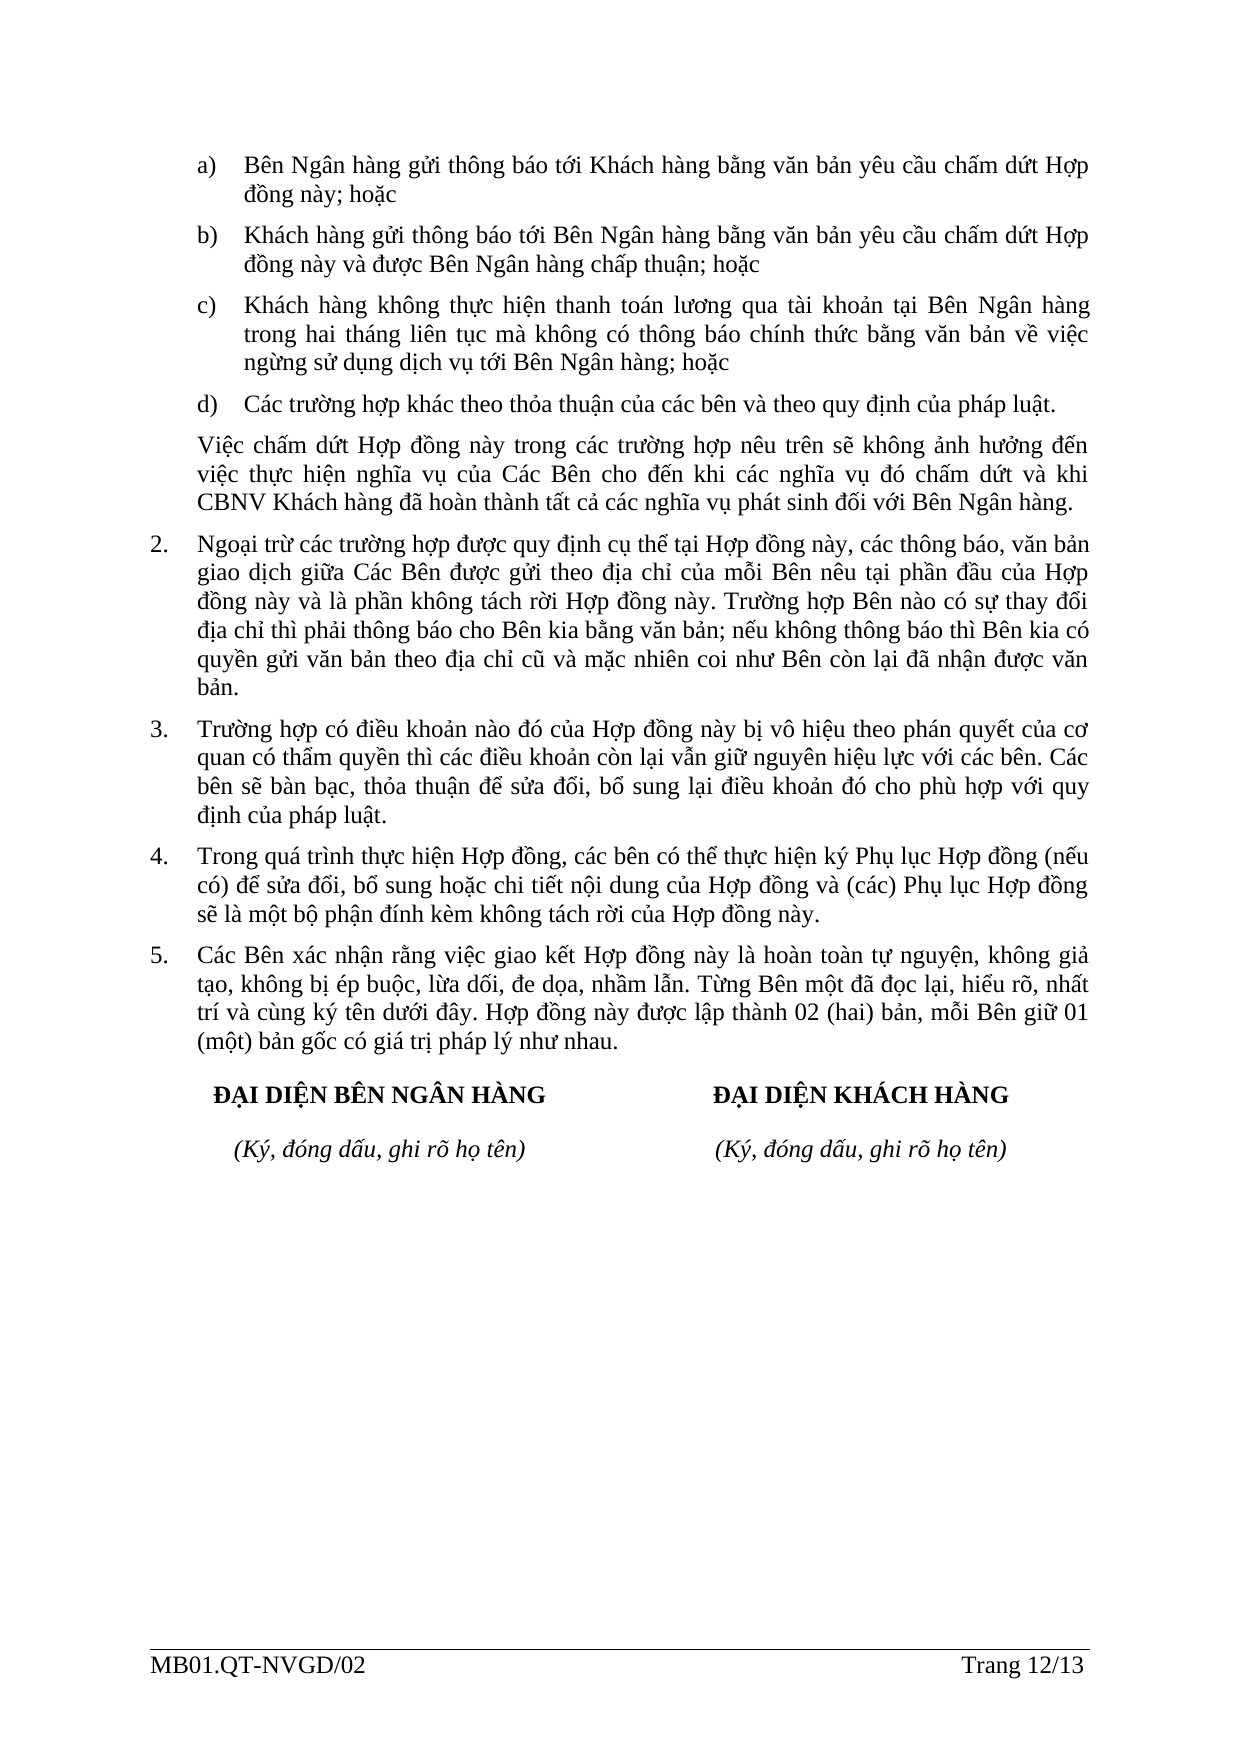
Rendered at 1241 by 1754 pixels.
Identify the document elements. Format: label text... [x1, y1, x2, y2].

list Trong quá trình thực hiện Hợp đồng, các bên có thể thực hiện ký Phụ lục Hợp đồng (nếu có) để sửa đổi, bổ sung hoặc chi tiết nội dung của Hợp đồng và (các) Phụ lục Hợp đồng sẽ là một bộ phận đính kèm không tách rời của Hợp đồng này. [150, 841, 1090, 927]
list Khách hàng gửi thông báo tới Bên Ngân hàng bằng văn bản yêu cầu chấm dứt Hợp đồng này và được Bên Ngân hàng chấp thuận; hoặc [197, 220, 1090, 277]
list Các trường hợp khác theo thỏa thuận của các bên và theo quy định của pháp luật. [197, 389, 1090, 417]
list Bên Ngân hàng gửi thông báo tới Khách hàng bằng văn bản yêu cầu chấm dứt Hợp đồng này; hoặc [197, 150, 1090, 207]
text Việc chấm dứt Hợp đồng này trong các trường hợp nêu trên sẽ không ảnh hưởng đến việc thực hiện nghĩa vụ của Các Bên cho đến khi các nghĩa vụ đó chấm dứt và khi CBNV Khách hàng đã hoàn thành tất cả các nghĩa vụ phát sinh đối với Bên Ngân hàng. [197, 430, 1090, 516]
list Các Bên xác nhận rằng việc giao kết Hợp đồng này là hoàn toàn tự nguyện, không giả tạo, không bị ép buộc, lừa dối, đe dọa, nhầm lẫn. Từng Bên một đã đọc lại, hiểu rõ, nhất trí và cùng ký tên dưới đây. Hợp đồng này được lập thành 02 (hai) bản, mỗi Bên giữ 01 (một) bản gốc có giá trị pháp lý như nhau. [150, 940, 1090, 1055]
list Trường hợp có điều khoản nào đó của Hợp đồng này bị vô hiệu theo phán quyết của cơ quan có thẩm quyền thì các điều khoản còn lại vẫn giữ nguyên hiệu lực với các bên. Các bên sẽ bàn bạc, thỏa thuận để sửa đổi, bổ sung lại điều khoản đó cho phù hợp với quy định của pháp luật. [150, 714, 1090, 829]
table_cell (Ký, đóng dấu, ghi rõ họ tên) [620, 1121, 1102, 1175]
table_header ĐẠI DIỆN KHÁCH HÀNG [620, 1068, 1102, 1121]
list Ngoại trừ các trường hợp được quy định cụ thể tại Hợp đồng này, các thông báo, văn bản giao dịch giữa Các Bên được gửi theo địa chỉ của mỗi Bên nêu tại phần đầu của Hợp đồng này và là phần không tách rời Hợp đồng này. Trường hợp Bên nào có sự thay đổi địa chỉ thì phải thông báo cho Bên kia bằng văn bản; nếu không thông báo thì Bên kia có quyền gửi văn bản theo địa chỉ cũ và mặc nhiên coi như Bên còn lại đã nhận được văn bản. [150, 529, 1090, 701]
table_cell (Ký, đóng dấu, ghi rõ họ tên) [139, 1121, 620, 1175]
table_header ĐẠI DIỆN BÊN NGÂN HÀNG [139, 1068, 620, 1121]
list Khách hàng không thực hiện thanh toán lương qua tài khoản tại Bên Ngân hàng trong hai tháng liên tục mà không có thông báo chính thức bằng văn bản về việc ngừng sử dụng dịch vụ tới Bên Ngân hàng; hoặc [197, 290, 1090, 376]
